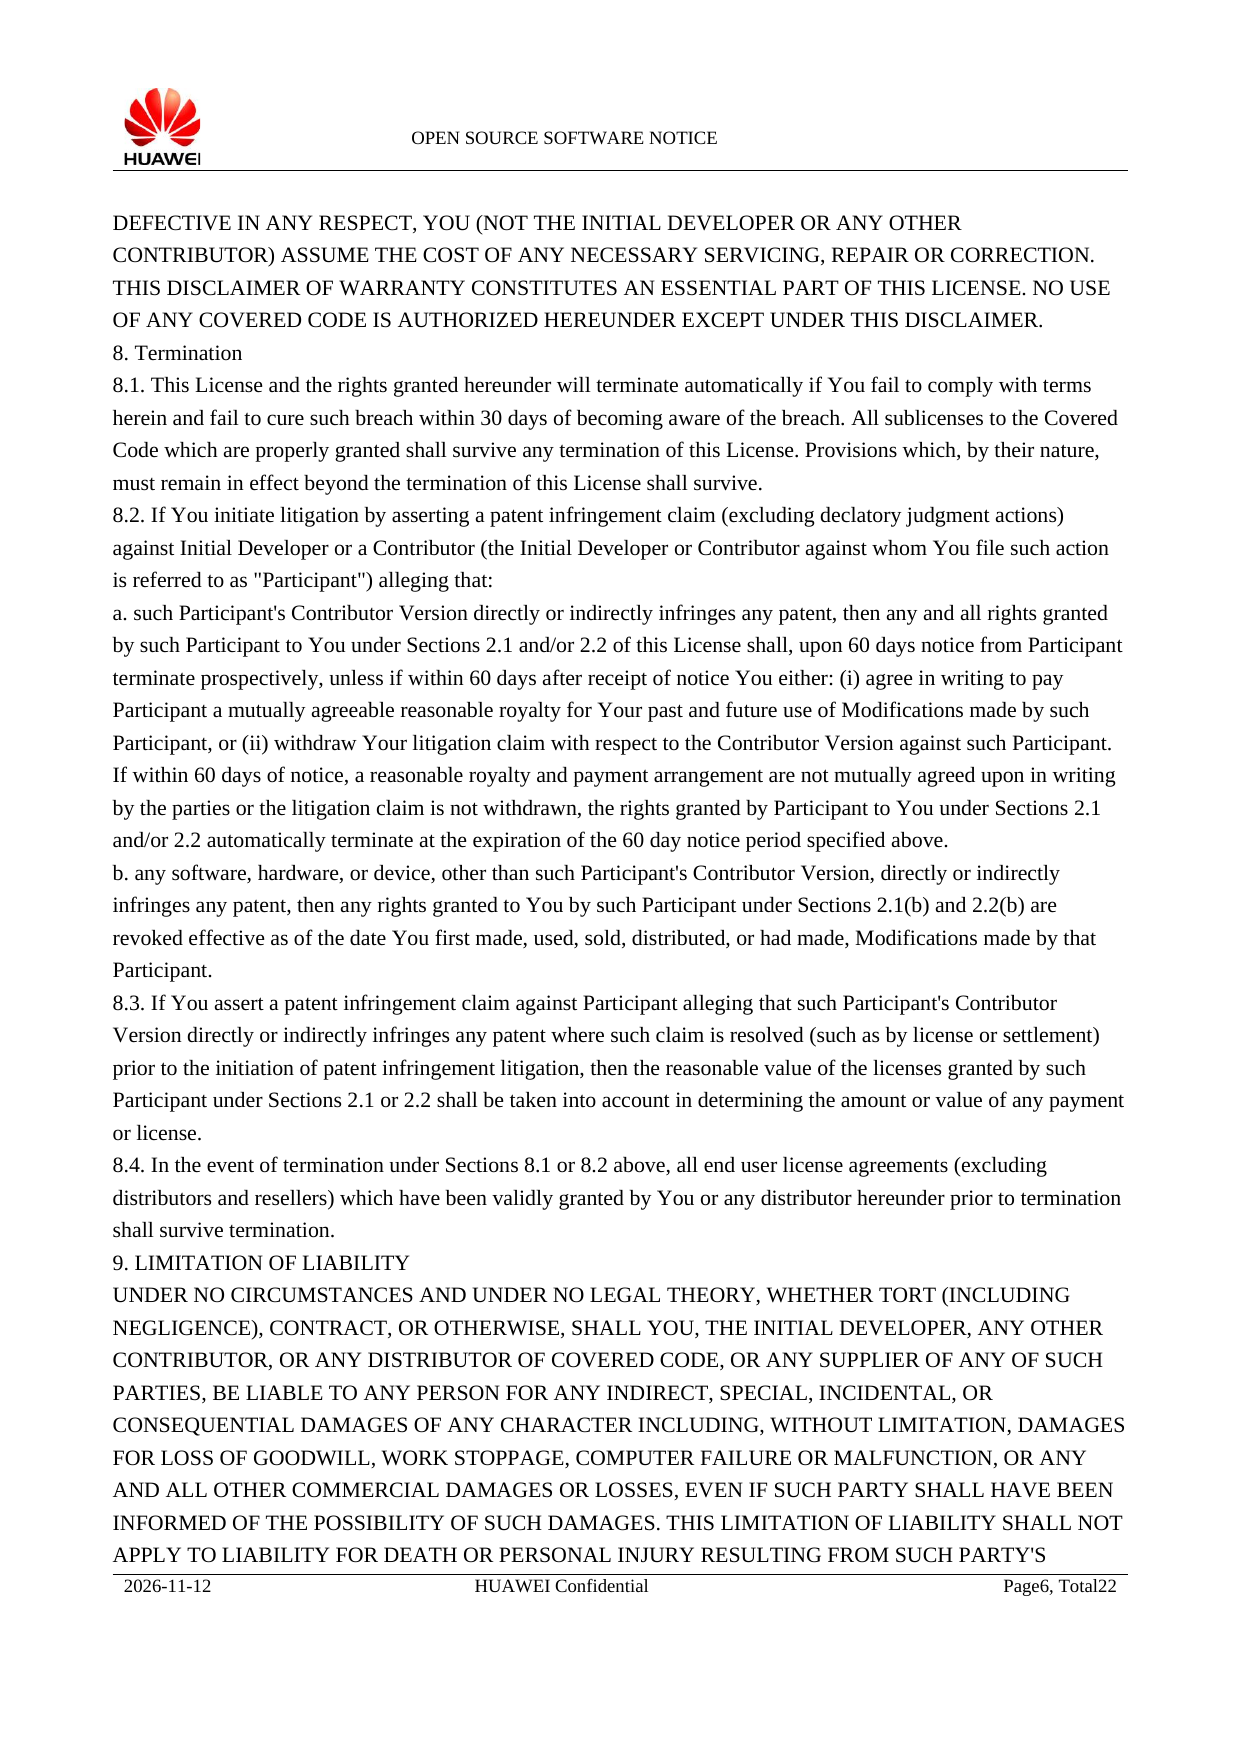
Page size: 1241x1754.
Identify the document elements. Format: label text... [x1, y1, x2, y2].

picture [124, 88, 201, 165]
